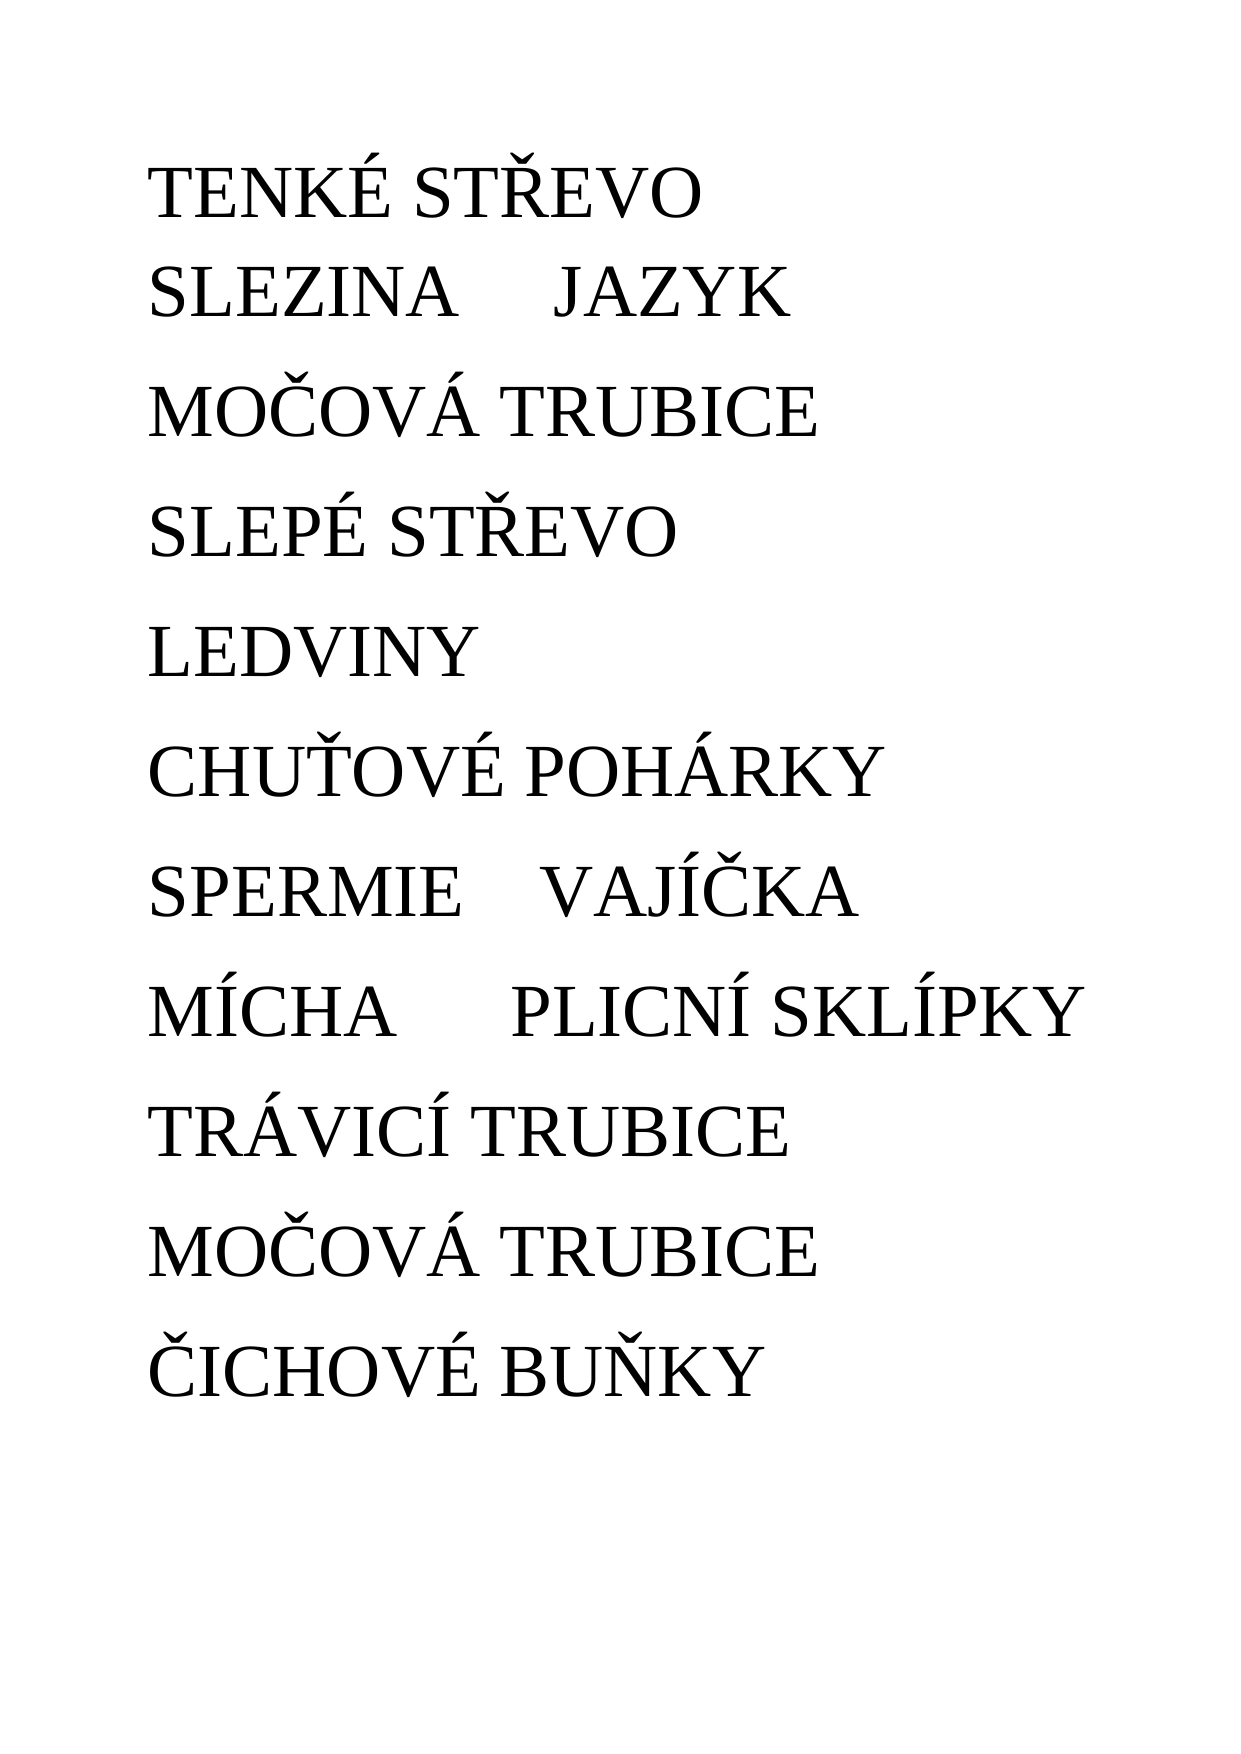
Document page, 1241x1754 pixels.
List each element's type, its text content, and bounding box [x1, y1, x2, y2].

text MOČOVÁ TRUBICE [148, 1207, 1093, 1293]
text MOČOVÁ TRUBICE [148, 367, 1093, 453]
text ČICHOVÉ BUŇKY [148, 1327, 1093, 1413]
text SPERMIE VAJÍČKA [148, 847, 1093, 933]
text TRÁVICÍ TRUBICE [148, 1087, 1093, 1173]
text CHUŤOVÉ POHÁRKY [148, 727, 1093, 813]
text SLEPÉ STŘEVO [148, 487, 1093, 573]
text TENKÉ STŘEVO SLEZINA JAZYK [148, 148, 1093, 333]
text LEDVINY [148, 607, 1093, 693]
text MÍCHA PLICNÍ SKLÍPKY [148, 967, 1093, 1053]
